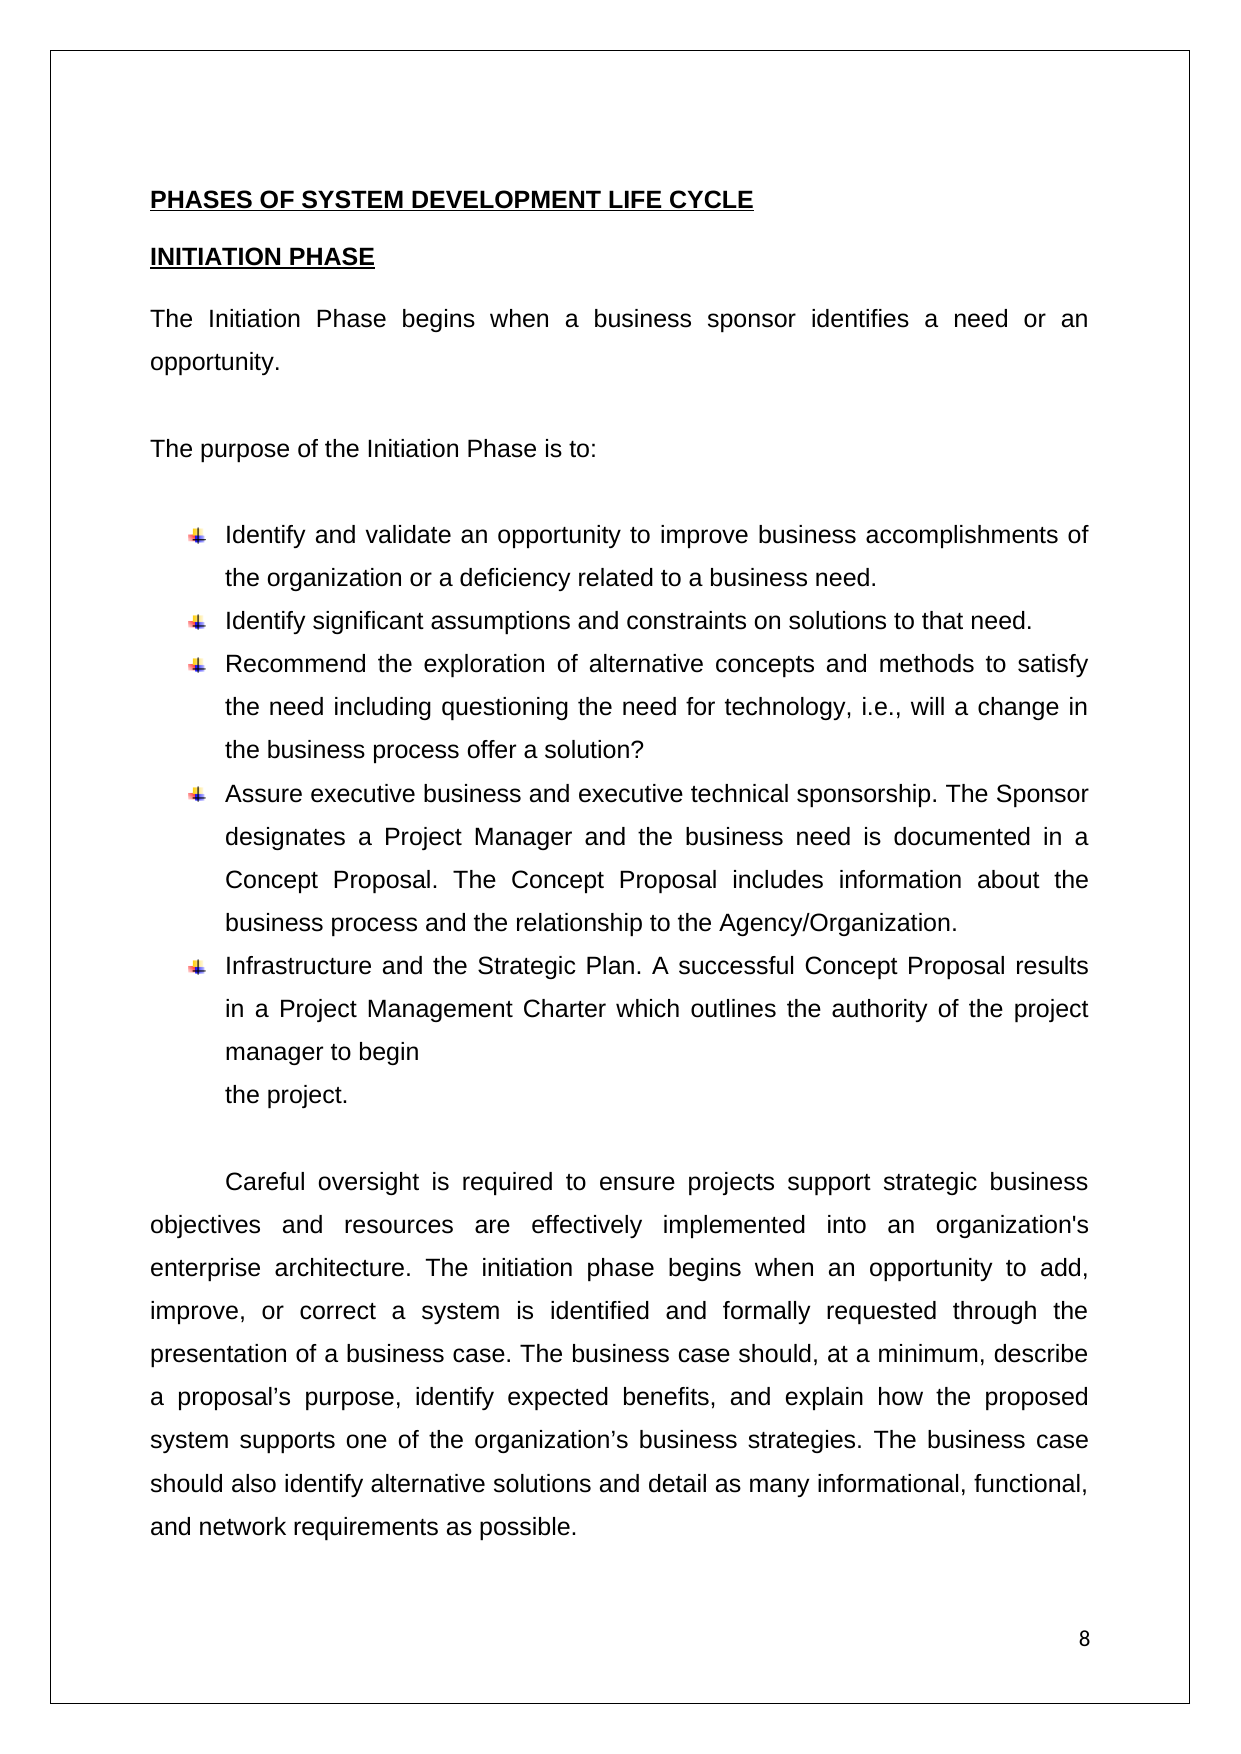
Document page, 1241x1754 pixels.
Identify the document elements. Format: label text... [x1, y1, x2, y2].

list Infrastructure and the Strategic Plan. A successful Concept Proposal results in a Project Management Charter which outlines the authority of the project manager to begin [187, 951, 1090, 1066]
text PHASES OF SYSTEM DEVELOPMENT LIFE CYCLE [150, 185, 1090, 214]
text Careful oversight is required to ensure projects support strategic business objectives and resources are effectively implemented into an organization's enterprise architecture. The initiation phase begins when an opportunity to add, improve, or correct a system is identified and formally requested through the presentation of a business case. The business case should, at a minimum, describe a proposal’s purpose, identify expected benefits, and explain how the proposed system supports one of the organization’s business strategies. The business case should also identify alternative solutions and detail as many informational, functional, and network requirements as possible. [150, 1167, 1090, 1540]
list Recommend the exploration of alternative concepts and methods to satisfy the need including questioning the need for technology, i.e., will a change in the business process offer a solution? [187, 649, 1090, 764]
text INITIATION PHASE [150, 242, 1090, 271]
text The purpose of the Initiation Phase is to: [150, 433, 1090, 462]
picture [188, 656, 206, 673]
text the project. [150, 1080, 1090, 1109]
picture [188, 785, 206, 802]
picture [188, 526, 206, 544]
picture [188, 958, 206, 975]
list Assure executive business and executive technical sponsorship. The Sponsor designates a Project Manager and the business need is documented in a Concept Proposal. The Concept Proposal includes information about the business process and the relationship to the Agency/Organization. [187, 778, 1090, 937]
text The Initiation Phase begins when a business sponsor identifies a need or an opportunity. [150, 304, 1090, 376]
list Identify and validate an opportunity to improve business accomplishments of the organization or a deficiency related to a business need. [187, 520, 1090, 592]
picture [188, 613, 206, 630]
list Identify significant assumptions and constraints on solutions to that need. [187, 606, 1090, 635]
